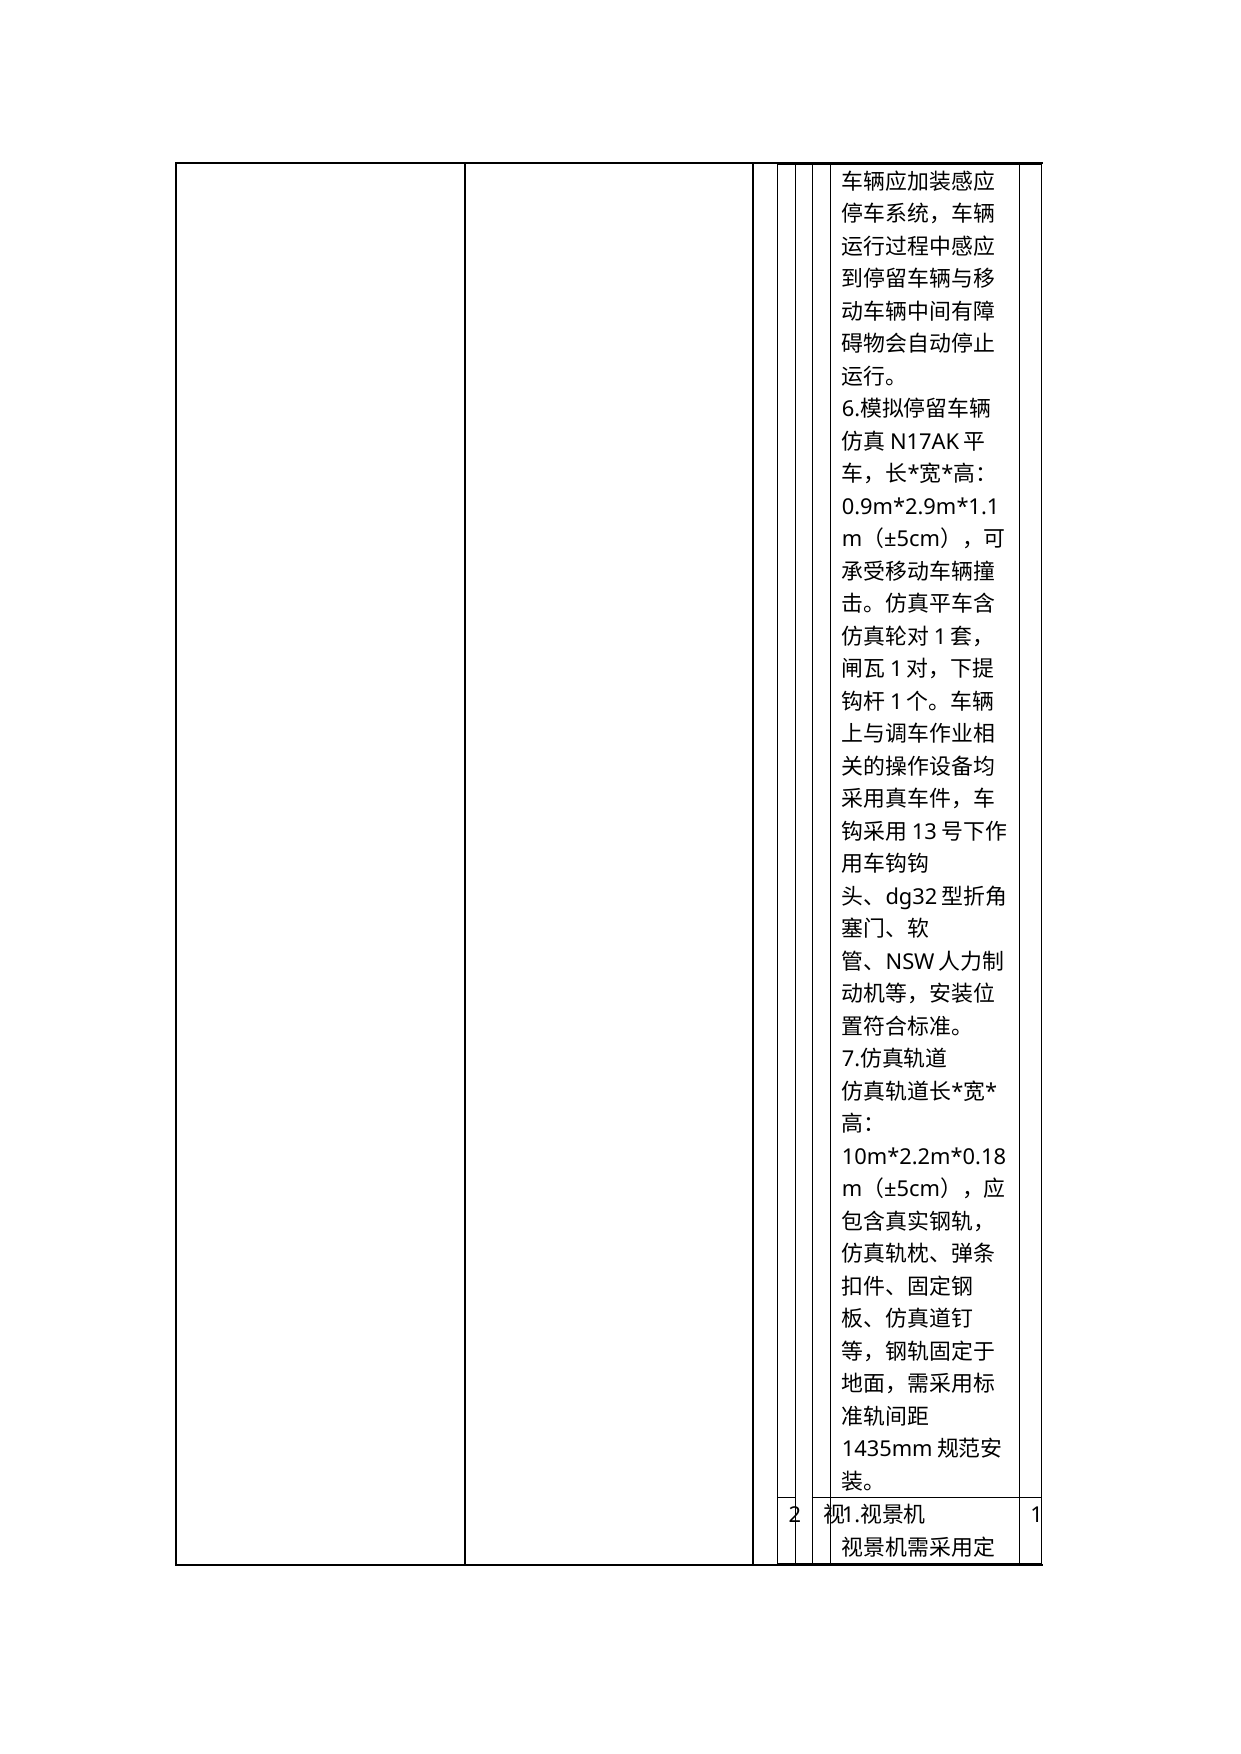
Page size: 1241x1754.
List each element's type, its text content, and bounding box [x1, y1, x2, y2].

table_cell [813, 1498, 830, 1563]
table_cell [754, 164, 777, 1564]
table_cell [466, 164, 752, 1564]
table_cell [813, 165, 830, 1497]
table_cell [1020, 165, 1041, 1497]
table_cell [778, 165, 795, 1497]
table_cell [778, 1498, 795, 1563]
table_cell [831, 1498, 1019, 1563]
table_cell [796, 165, 812, 1563]
table_cell 1 [177, 164, 464, 1564]
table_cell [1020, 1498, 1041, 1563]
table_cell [831, 165, 1019, 1497]
